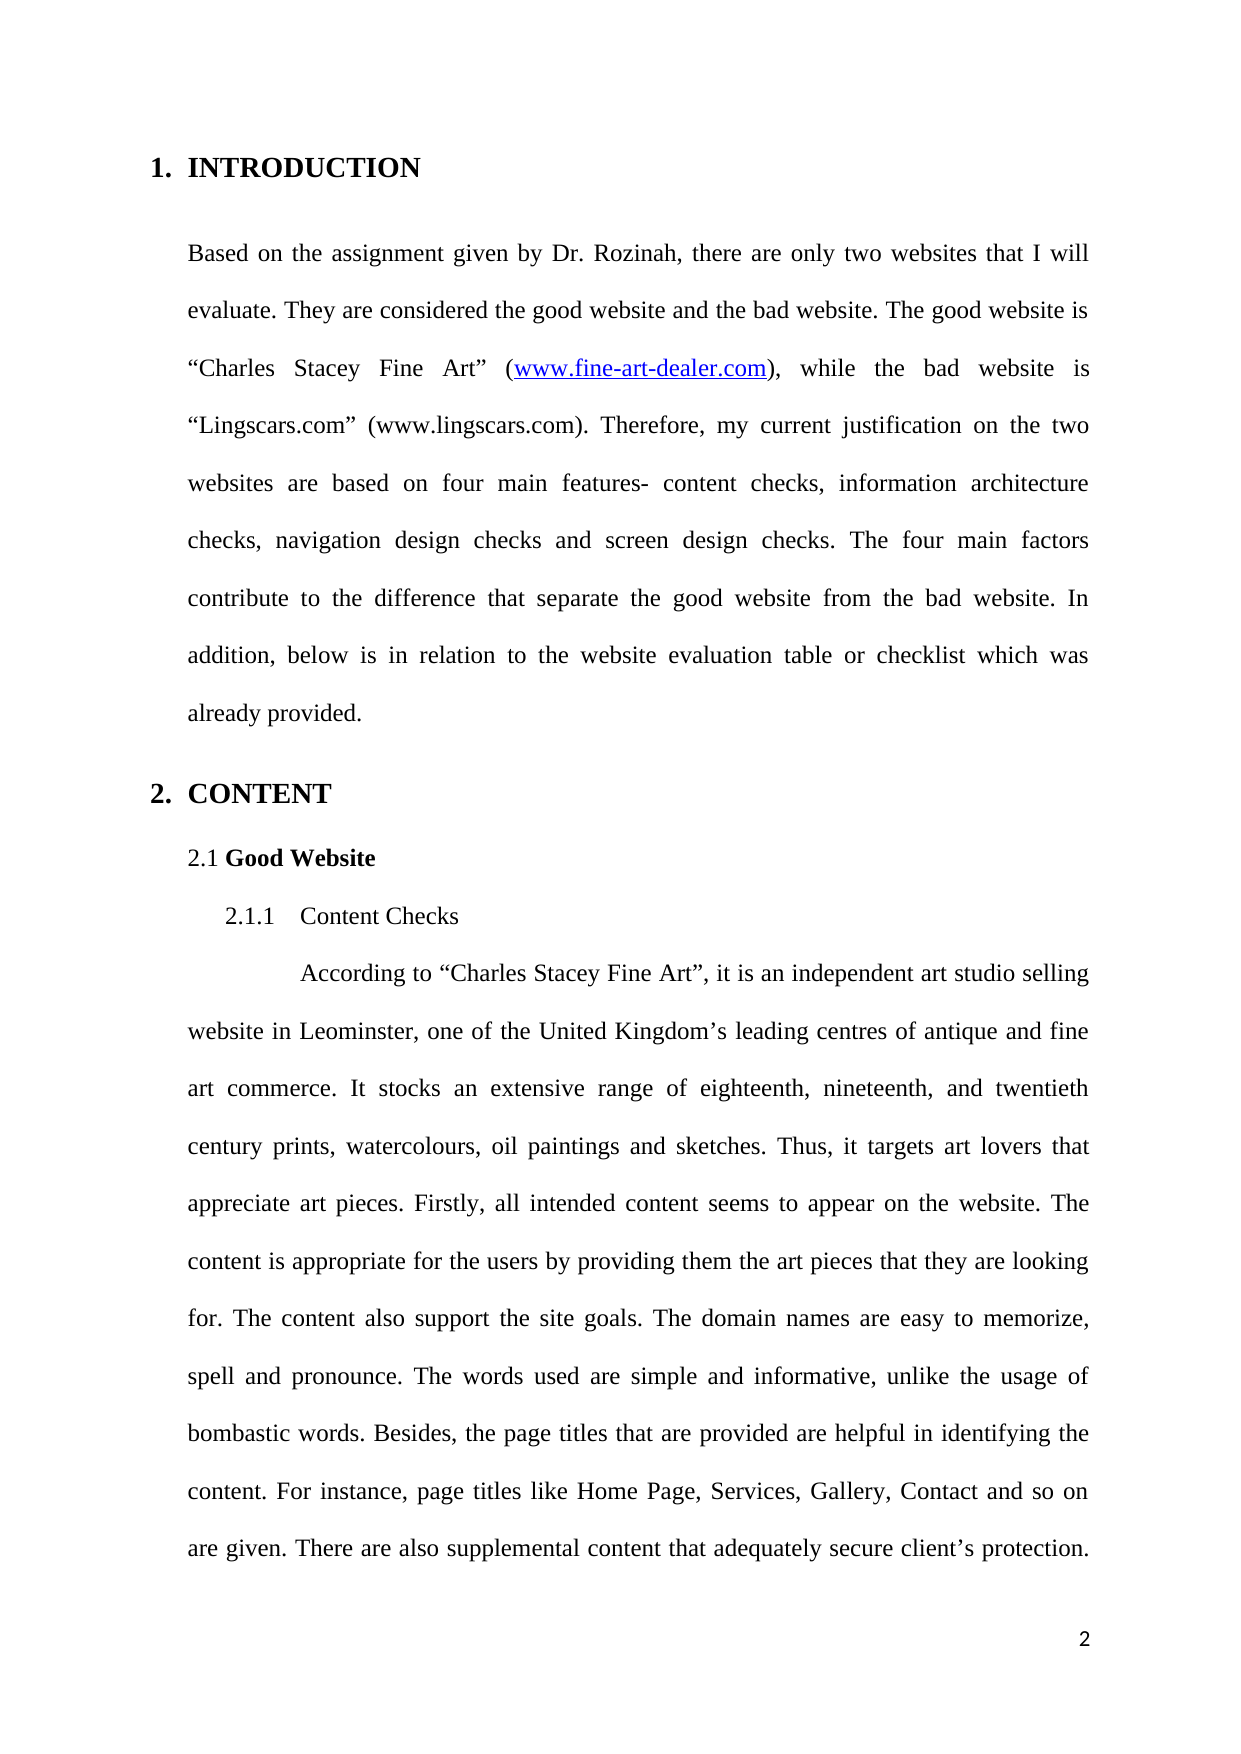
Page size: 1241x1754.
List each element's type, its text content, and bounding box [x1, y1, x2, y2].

list INTRODUCTION [150, 150, 1090, 183]
list 2.1.1 Content Checks [187, 901, 1090, 929]
list 2.1 Good Website [187, 843, 1090, 872]
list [187, 958, 1090, 1562]
text Based on the assignment given by Dr. Rozinah, there are only two websites that I will evaluate. They are considered the good website and the bad website. The good website is “Charles Stacey Fine Art” (www.fine-art-dealer.com), while the bad website is “Lingscars.com” (www.lingscars.com). Therefore, my current justification on the two websites are based on four main features- content checks, information architecture checks, navigation design checks and screen design checks. The four main factors contribute to the difference that separate the good website from the bad website. In addition, below is in relation to the website evaluation table or checklist which was already provided. [187, 238, 1090, 727]
list CONTENT [150, 776, 1090, 810]
